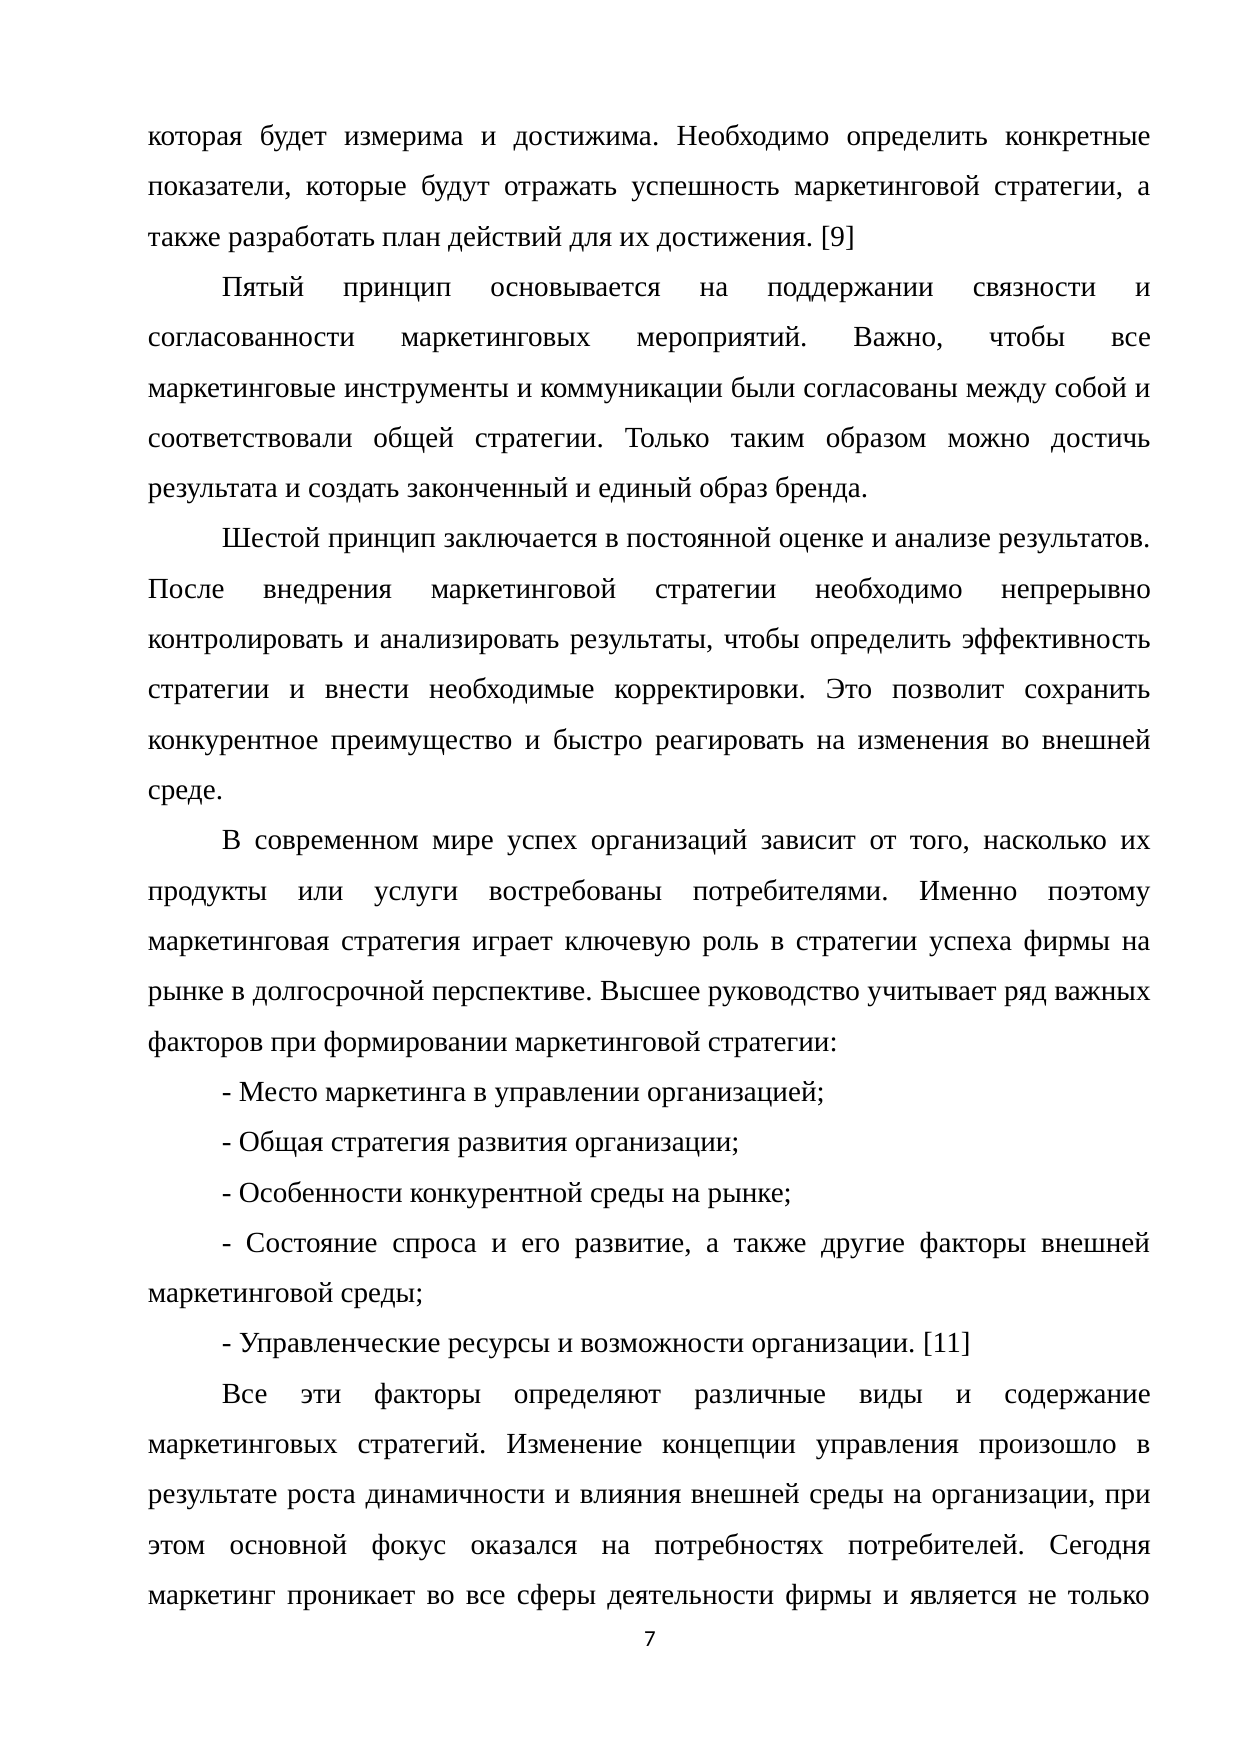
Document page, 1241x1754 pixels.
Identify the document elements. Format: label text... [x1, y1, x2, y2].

text - Состояние спроса и его развитие, а также другие факторы внешней маркетинговой среды; [148, 1225, 1152, 1309]
text Шестой принцип заключается в постоянной оценке и анализе результатов. После внедрения маркетинговой стратегии необходимо непрерывно контролировать и анализировать результаты, чтобы определить эффективность стратегии и внести необходимые корректировки. Это позволит сохранить конкурентное преимущество и быстро реагировать на изменения во внешней среде. [148, 521, 1152, 806]
text - Общая стратегия развития организации; [148, 1124, 1152, 1158]
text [148, 118, 1152, 252]
text Пятый принцип основывается на поддержании связности и согласованности маркетинговых мероприятий. Важно, чтобы все маркетинговые инструменты и коммуникации были согласованы между собой и соответствовали общей стратегии. Только таким образом можно достичь результата и создать законченный и единый образ бренда. [148, 269, 1152, 504]
text - Управленческие ресурсы и возможности организации. [11] [148, 1326, 1152, 1359]
text - Особенности конкурентной среды на рынке; [148, 1175, 1152, 1208]
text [148, 1376, 1152, 1611]
text - Место маркетинга в управлении организацией; [148, 1074, 1152, 1108]
text В современном мире успех организаций зависит от того, насколько их продукты или услуги востребованы потребителями. Именно поэтому маркетинговая стратегия играет ключевую роль в стратегии успеха фирмы на рынке в долгосрочной перспективе. Высшее руководство учитывает ряд важных факторов при формировании маркетинговой стратегии: [148, 822, 1152, 1057]
